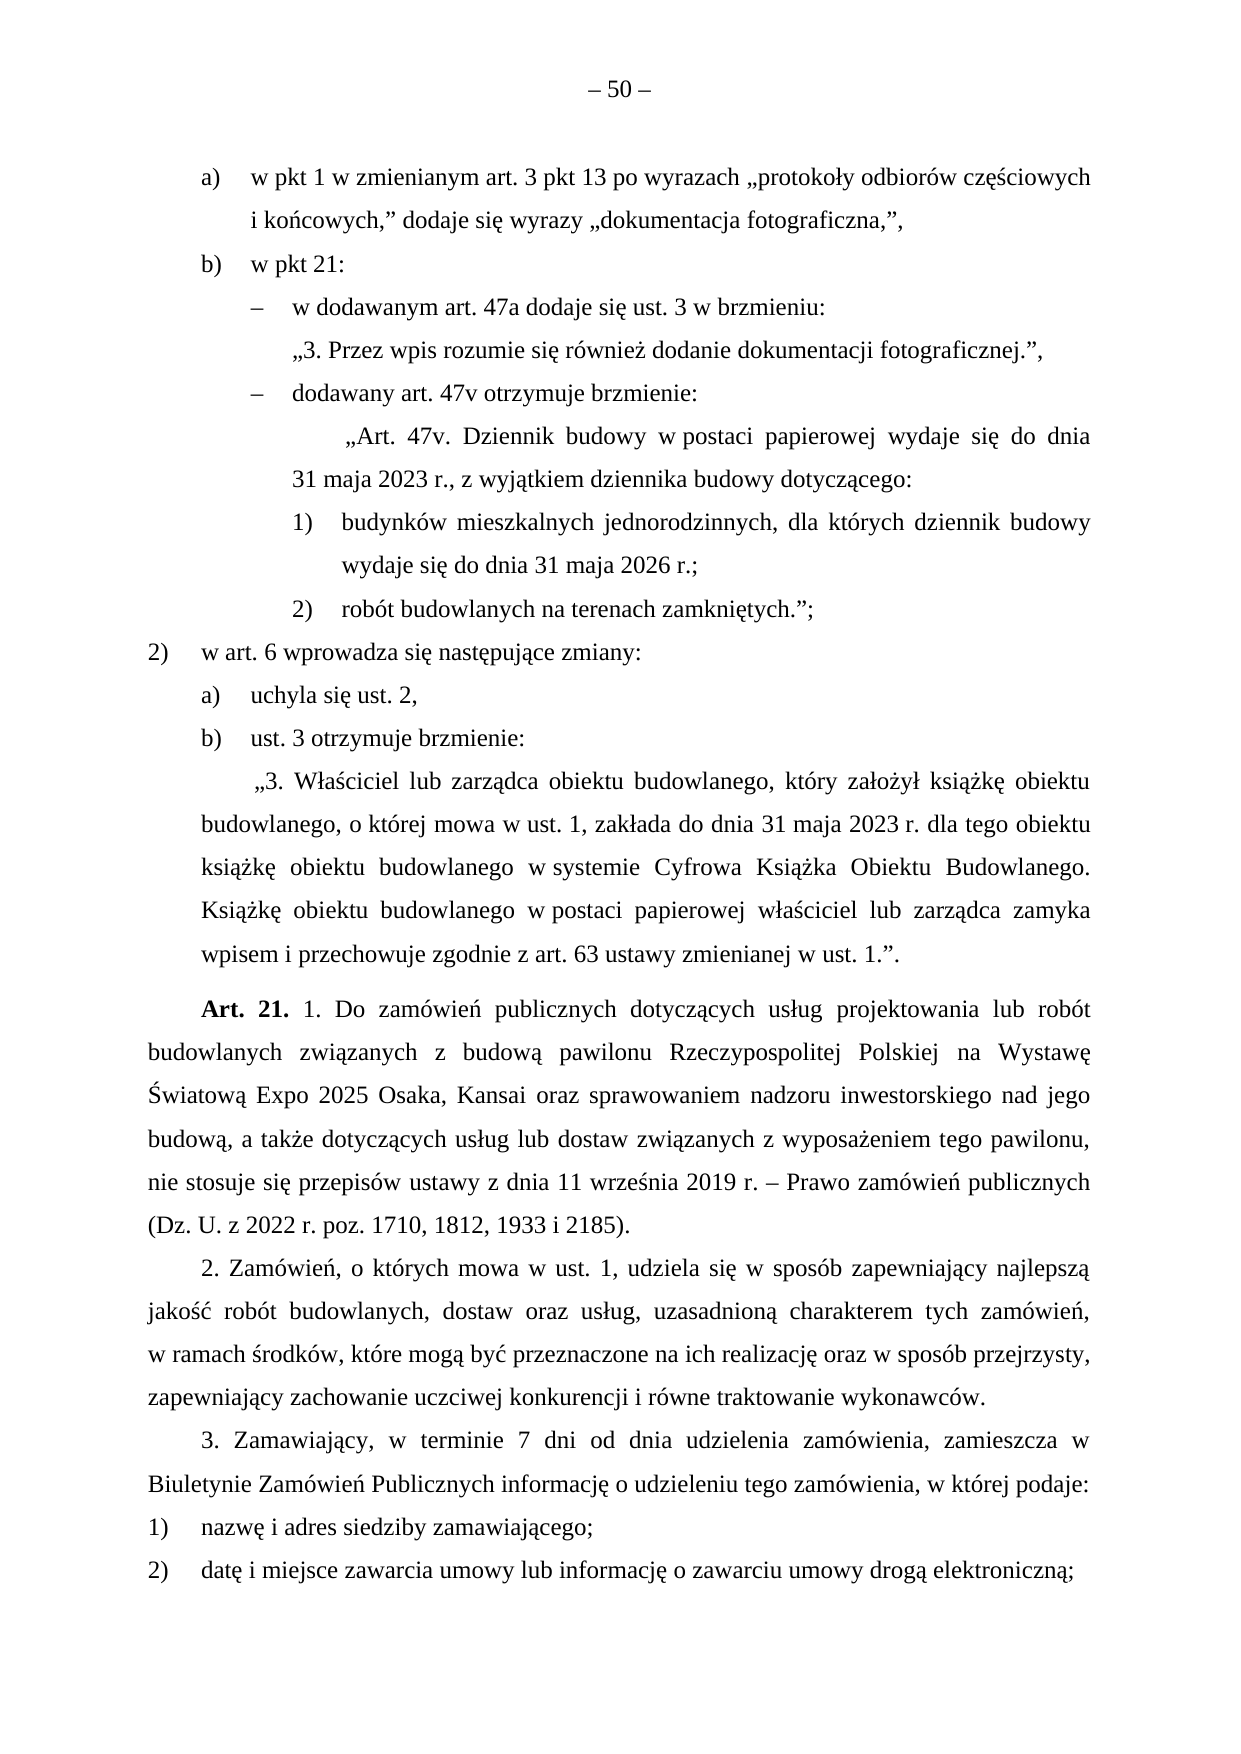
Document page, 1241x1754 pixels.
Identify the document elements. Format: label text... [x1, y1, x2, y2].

text 2. Zamówień, o których mowa w ust. 1, udziela się w sposób zapewniający najlepszą jakość robót budowlanych, dostaw oraz usług, uzasadnioną charakterem tych zamówień, w ramach środków, które mogą być przeznaczone na ich realizację oraz w sposób przejrzysty, zapewniający zachowanie uczciwej konkurencji i równe traktowanie wykonawców. [148, 1253, 1091, 1411]
text „3. Właściciel lub zarządca obiektu budowlanego, który założył książkę obiektu budowlanego, o której mowa w ust. 1, zakłada do dnia 31 maja 2023 r. dla tego obiektu książkę obiektu budowlanego w systemie Cyfrowa Książka Obiektu Budowlanego. Książkę obiektu budowlanego w postaci papierowej właściciel lub zarządca zamyka wpisem i przechowuje zgodnie z art. 63 ustawy zmienianej w ust. 1.”. [201, 766, 1091, 967]
text b) ust. 3 otrzymuje brzmienie: [201, 723, 1091, 752]
text 2) w art. 6 wprowadza się następujące zmiany: [148, 637, 1091, 666]
text a) w pkt 1 w zmienianym art. 3 pkt 13 po wyrazach „protokoły odbiorów częściowych i końcowych,” dodaje się wyrazy „dokumentacja fotograficzna,”, [201, 162, 1091, 234]
text „3. Przez wpis rozumie się również dodanie dokumentacji fotograficznej.”, [292, 335, 1091, 364]
text – dodawany art. 47v otrzymuje brzmienie: [251, 378, 1091, 407]
text 2) robót budowlanych na terenach zamkniętych.”; [292, 594, 1091, 622]
text 1) nazwę i adres siedziby zamawiającego; [148, 1512, 1091, 1541]
text – w dodawanym art. 47a dodaje się ust. 3 w brzmieniu: [251, 292, 1091, 321]
text 1) budynków mieszkalnych jednorodzinnych, dla których dziennik budowy wydaje się do dnia 31 maja 2026 r.; [292, 507, 1091, 579]
text b) w pkt 21: [201, 249, 1091, 277]
text 3. Zamawiający, w terminie 7 dni od dnia udzielenia zamówienia, zamieszcza w Biuletynie Zamówień Publicznych informację o udzieleniu tego zamówienia, w której podaje: [148, 1426, 1091, 1497]
text a) uchyla się ust. 2, [201, 680, 1091, 709]
text 2) datę i miejsce zawarcia umowy lub informację o zawarciu umowy drogą elektroniczną; [148, 1555, 1091, 1584]
text „Art. 47v. Dziennik budowy w postaci papierowej wydaje się do dnia 31 maja 2023 r., z wyjątkiem dziennika budowy dotyczącego: [292, 421, 1091, 493]
text Art. 21. 1. Do zamówień publicznych dotyczących usług projektowania lub robót budowlanych związanych z budową pawilonu Rzeczypospolitej Polskiej na Wystawę Światową Expo 2025 Osaka, Kansai oraz sprawowaniem nadzoru inwestorskiego nad jego budową, a także dotyczących usług lub dostaw związanych z wyposażeniem tego pawilonu, nie stosuje się przepisów ustawy z dnia 11 września 2019 r. – Prawo zamówień publicznych (Dz. U. z 2022 r. poz. 1710, 1812, 1933 i 2185). [148, 994, 1091, 1239]
